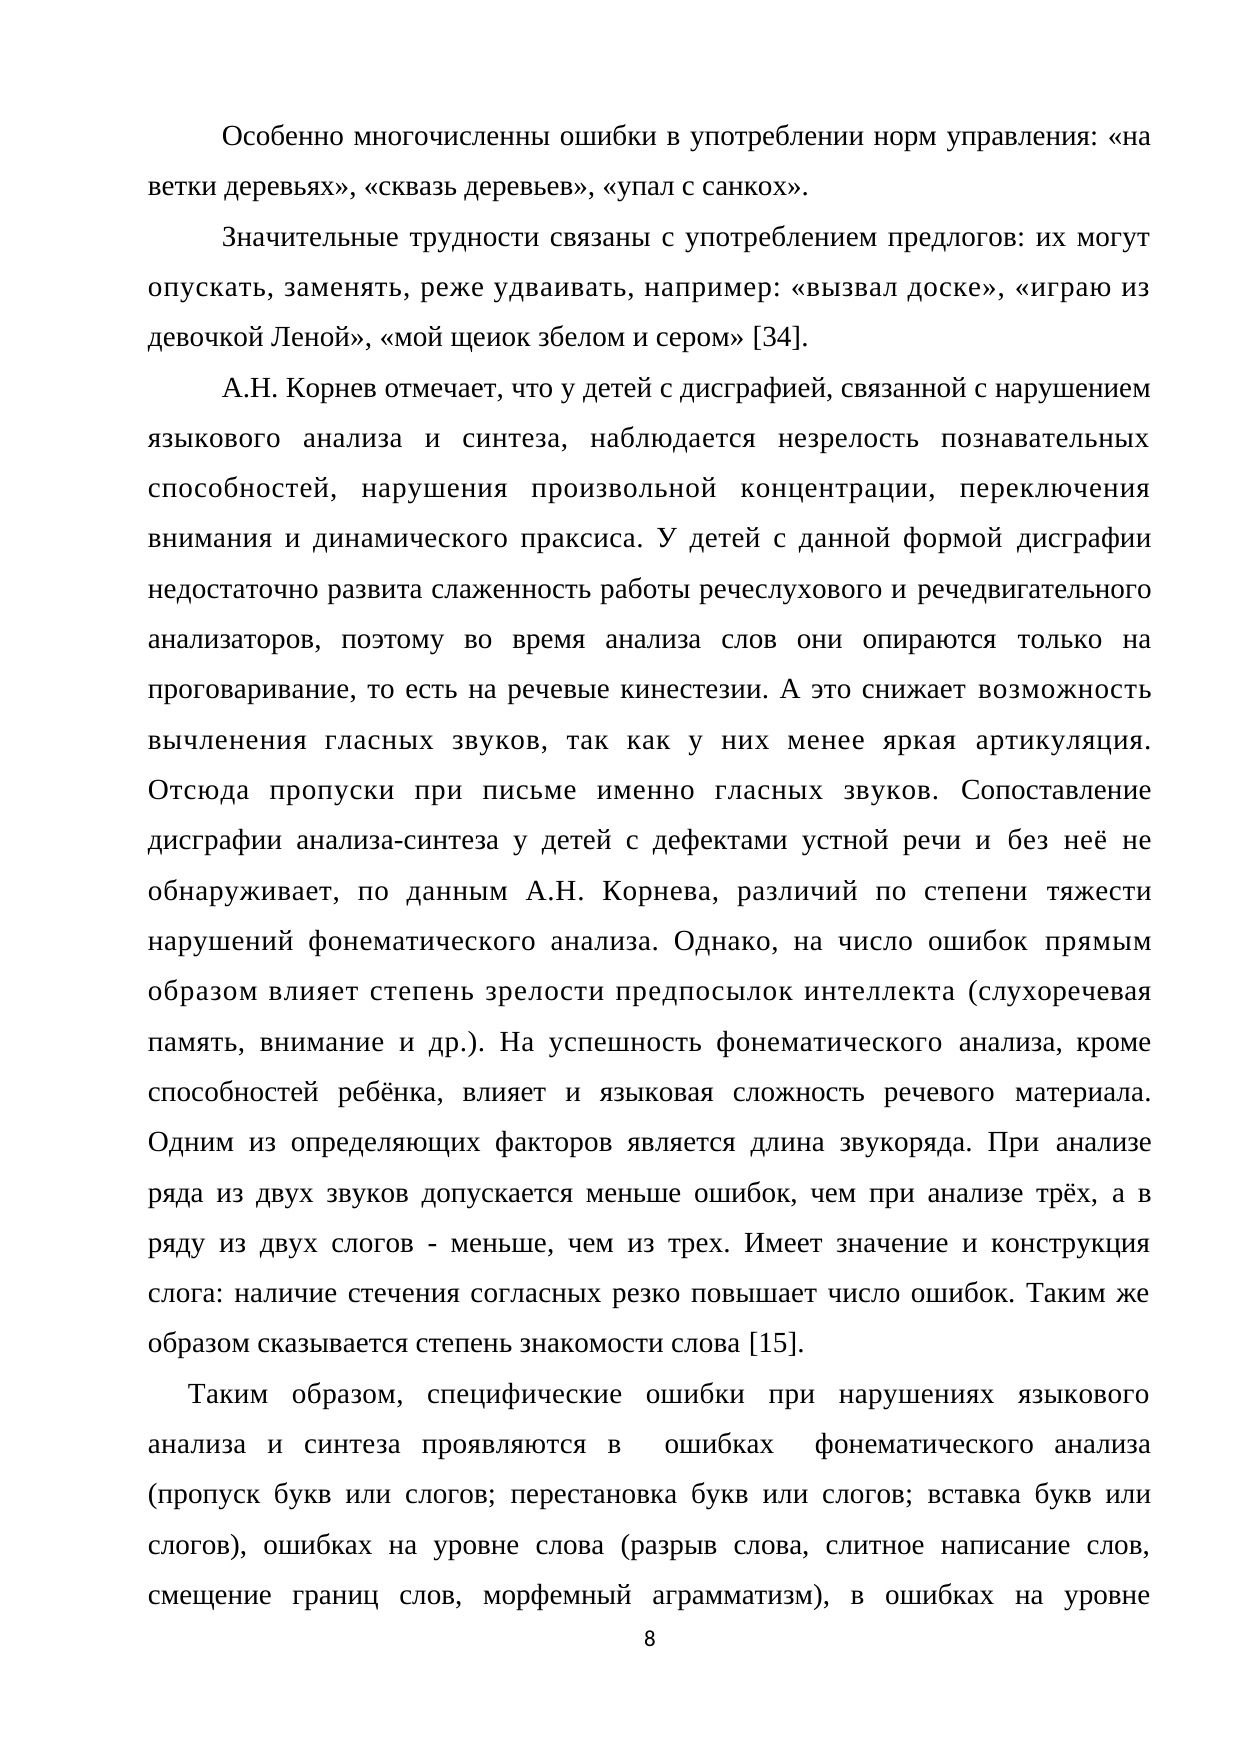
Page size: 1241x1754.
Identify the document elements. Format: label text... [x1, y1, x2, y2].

text Значительные трудности связаны с употреблением предлогов: их могут опускать, заменять, реже удваивать, например: «вызвал доске», «играю из девочкой Леной», «мой щеиок збелом и сером» [34]. [148, 219, 1152, 353]
text Особенно многочисленны ошибки в употреблении норм управления: «на ветки деревьях», «сквазь деревьев», «упал с санкох». [148, 118, 1152, 202]
text А.Н. Корнев отмечает, что у детей с дисграфией, связанной с нарушением языкового анализа и синтеза, наблюдается незрелость познавательных способностей, нарушения произвольной концентрации, переключения внимания и динамического праксиса. У детей с данной формой дисграфии недостаточно развита слаженность работы речеслухового и речедвигательного анализаторов, поэтому во время анализа слов они опираются только на проговаривание, то есть на речевые кинестезии. А это снижает возможность вычленения гласных звуков, так как у них менее яркая артикуляция. Отсюда пропуски при письме именно гласных звуков. Сопоставление дисграфии анализа-синтеза у детей с дефектами устной речи и без неё не обнаруживает, по данным А.Н. Корнева, различий по степени тяжести нарушений фонематического анализа. Однако, на число ошибок прямым образом влияет степень зрелости предпосылок интеллекта (слухоречевая память, внимание и др.). На успешность фонематического анализа, кроме способностей ребёнка, влияет и языковая сложность речевого материала. Одним из определяющих факторов является длина звукоряда. При анализе ряда из двух звуков допускается меньше ошибок, чем при анализе трёх, а в ряду из двух слогов - меньше, чем из трех. Имеет значение и конструкция слога: наличие стечения согласных резко повышает число ошибок. Таким же образом сказывается степень знакомости слова [15]. [148, 370, 1152, 1359]
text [148, 1376, 1152, 1611]
